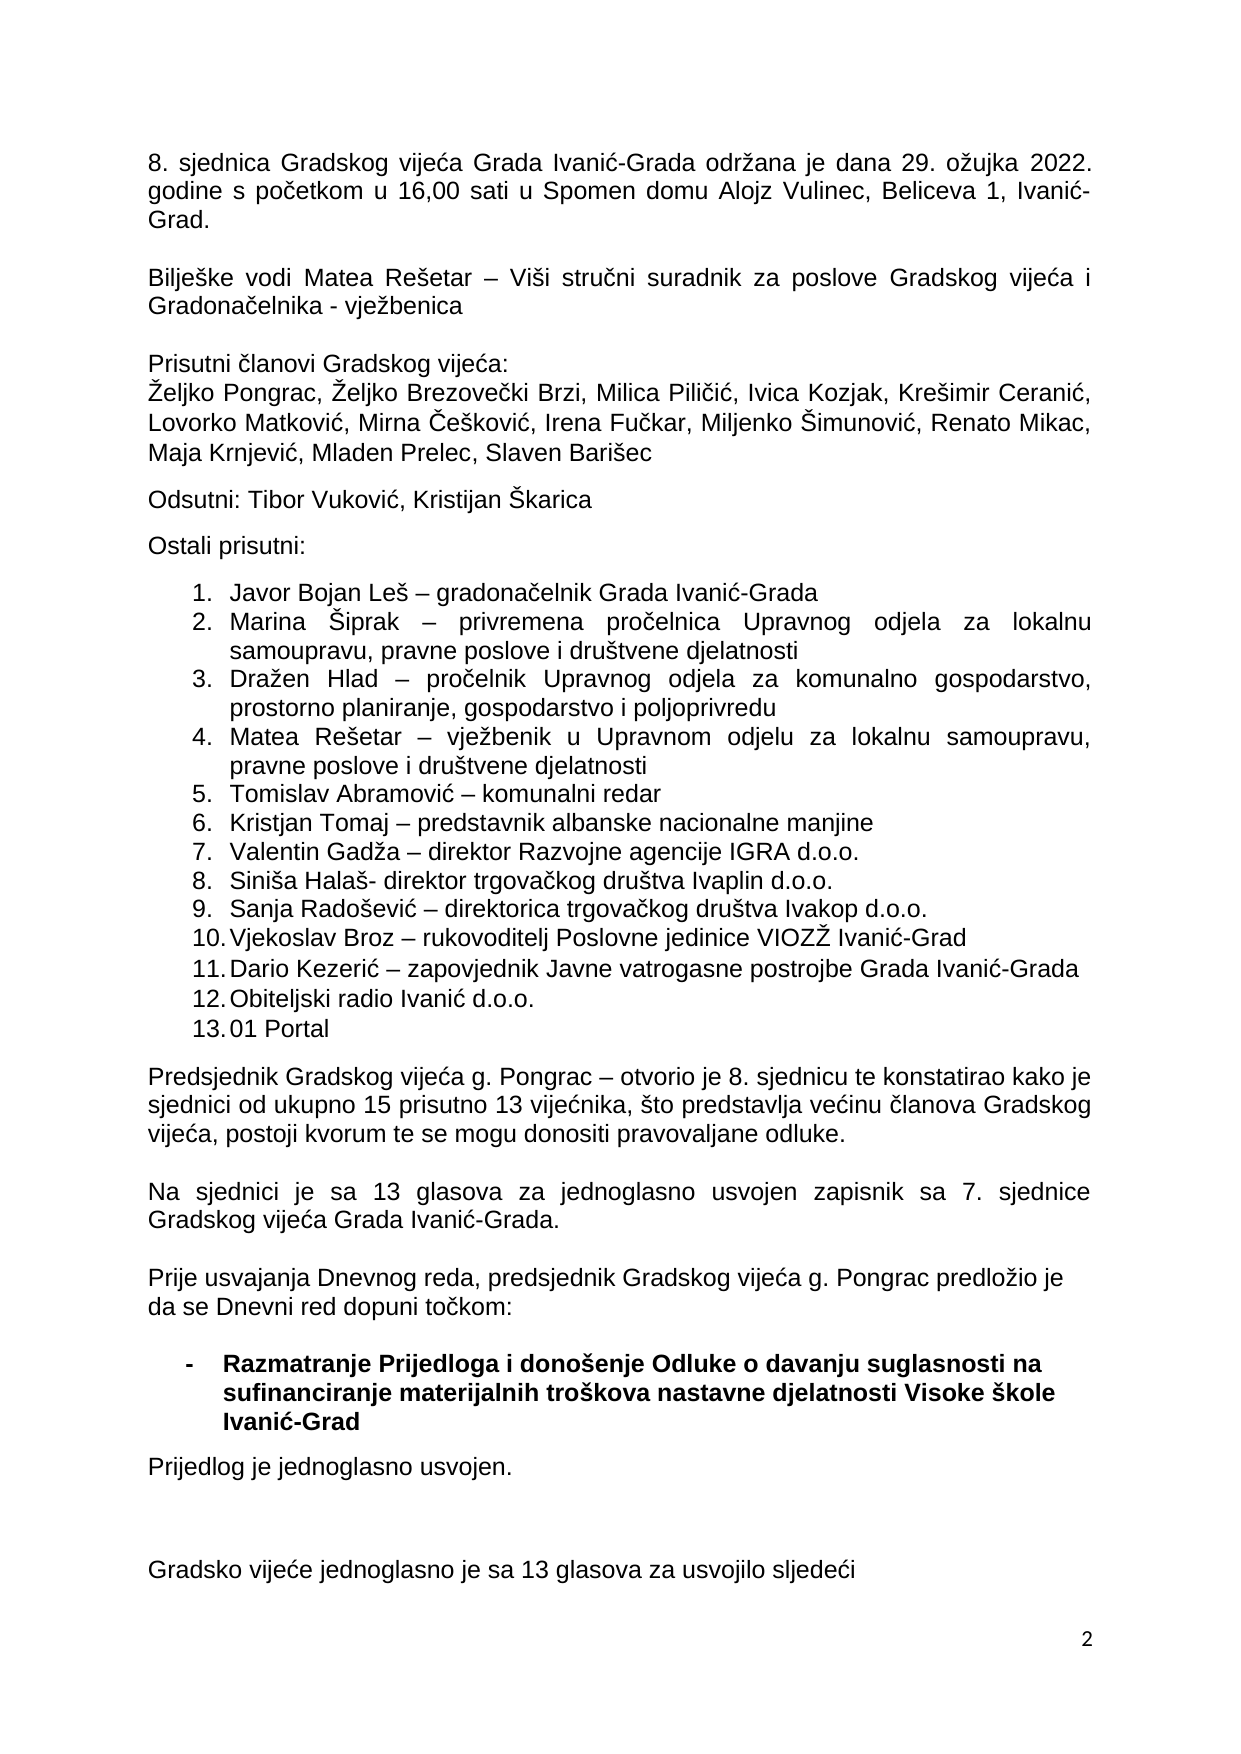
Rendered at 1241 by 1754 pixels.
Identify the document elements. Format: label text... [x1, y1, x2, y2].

list Obiteljski radio Ivanić d.o.o. [192, 984, 1093, 1013]
text 8. sjednica Gradskog vijeća Grada Ivanić-Grada održana je dana 29. ožujka 2022. godine s početkom u 16,00 sati u Spomen domu Alojz Vulinec, Beliceva 1, Ivanić-Grad. [148, 148, 1093, 234]
text Gradsko vijeće jednoglasno je sa 13 glasova za usvojilo sljedeći [148, 1555, 1093, 1583]
text Željko Pongrac, Željko Brezovečki Brzi, Milica Piličić, Ivica Kozjak, Krešimir Ceranić, Lovorko Matković, Mirna Češković, Irena Fučkar, Miljenko Šimunović, Renato Mikac, Maja Krnjević, Mladen Prelec, Slaven Barišec [148, 378, 1093, 467]
list Siniša Halaš- direktor trgovačkog društva Ivaplin d.o.o. [192, 866, 1093, 894]
text Predsjednik Gradskog vijeća g. Pongrac – otvorio je 8. sjednicu te konstatirao kako je sjednici od ukupno 15 prisutno 13 vijećnika, što predstavlja većinu članova Gradskog vijeća, postoji kvorum te se mogu donositi pravovaljane odluke. [148, 1061, 1093, 1148]
text da se Dnevni red dopuni točkom: [148, 1291, 1093, 1320]
list 01 Portal [192, 1014, 1093, 1043]
list Tomislav Abramović – komunalni redar [192, 779, 1093, 808]
text Prije usvajanja Dnevnog reda, predsjednik Gradskog vijeća g. Pongrac predložio je [148, 1263, 1093, 1291]
list Matea Rešetar – vježbenik u Upravnom odjelu za lokalnu samoupravu, pravne poslove i društvene djelatnosti [192, 722, 1093, 779]
text Ostali prisutni: [148, 531, 1093, 560]
list Razmatranje Prijedloga i donošenje Odluke o davanju suglasnosti na sufinanciranje materijalnih troškova nastavne djelatnosti Visoke škole Ivanić-Grad [185, 1349, 1093, 1435]
list Marina Šiprak – privremena pročelnica Upravnog odjela za lokalnu samoupravu, pravne poslove i društvene djelatnosti [192, 607, 1093, 664]
list Vjekoslav Broz – rukovoditelj Poslovne jedinice VIOZŽ Ivanić-Grad [192, 923, 1093, 952]
text Odsutni: Tibor Vuković, Kristijan Škarica [148, 484, 1093, 513]
text Prijedlog je jednoglasno usvojen. [148, 1452, 1093, 1481]
list Javor Bojan Leš – gradonačelnik Grada Ivanić-Grada [192, 578, 1093, 607]
list Kristjan Tomaj – predstavnik albanske nacionalne manjine [192, 808, 1093, 837]
list Valentin Gadža – direktor Razvojne agencije IGRA d.o.o. [192, 837, 1093, 866]
text Na sjednici je sa 13 glasova za jednoglasno usvojen zapisnik sa 7. sjednice Gradskog vijeća Grada Ivanić-Grada. [148, 1176, 1093, 1234]
list Dražen Hlad – pročelnik Upravnog odjela za komunalno gospodarstvo, prostorno planiranje, gospodarstvo i poljoprivredu [192, 664, 1093, 722]
text Bilješke vodi Matea Rešetar – Viši stručni suradnik za poslove Gradskog vijeća i Gradonačelnika - vježbenica [148, 263, 1093, 320]
list Dario Kezerić – zapovjednik Javne vatrogasne postrojbe Grada Ivanić-Grada [192, 953, 1093, 982]
text Prisutni članovi Gradskog vijeća: [148, 349, 1093, 378]
list Sanja Radošević – direktorica trgovačkog društva Ivakop d.o.o. [192, 894, 1093, 923]
